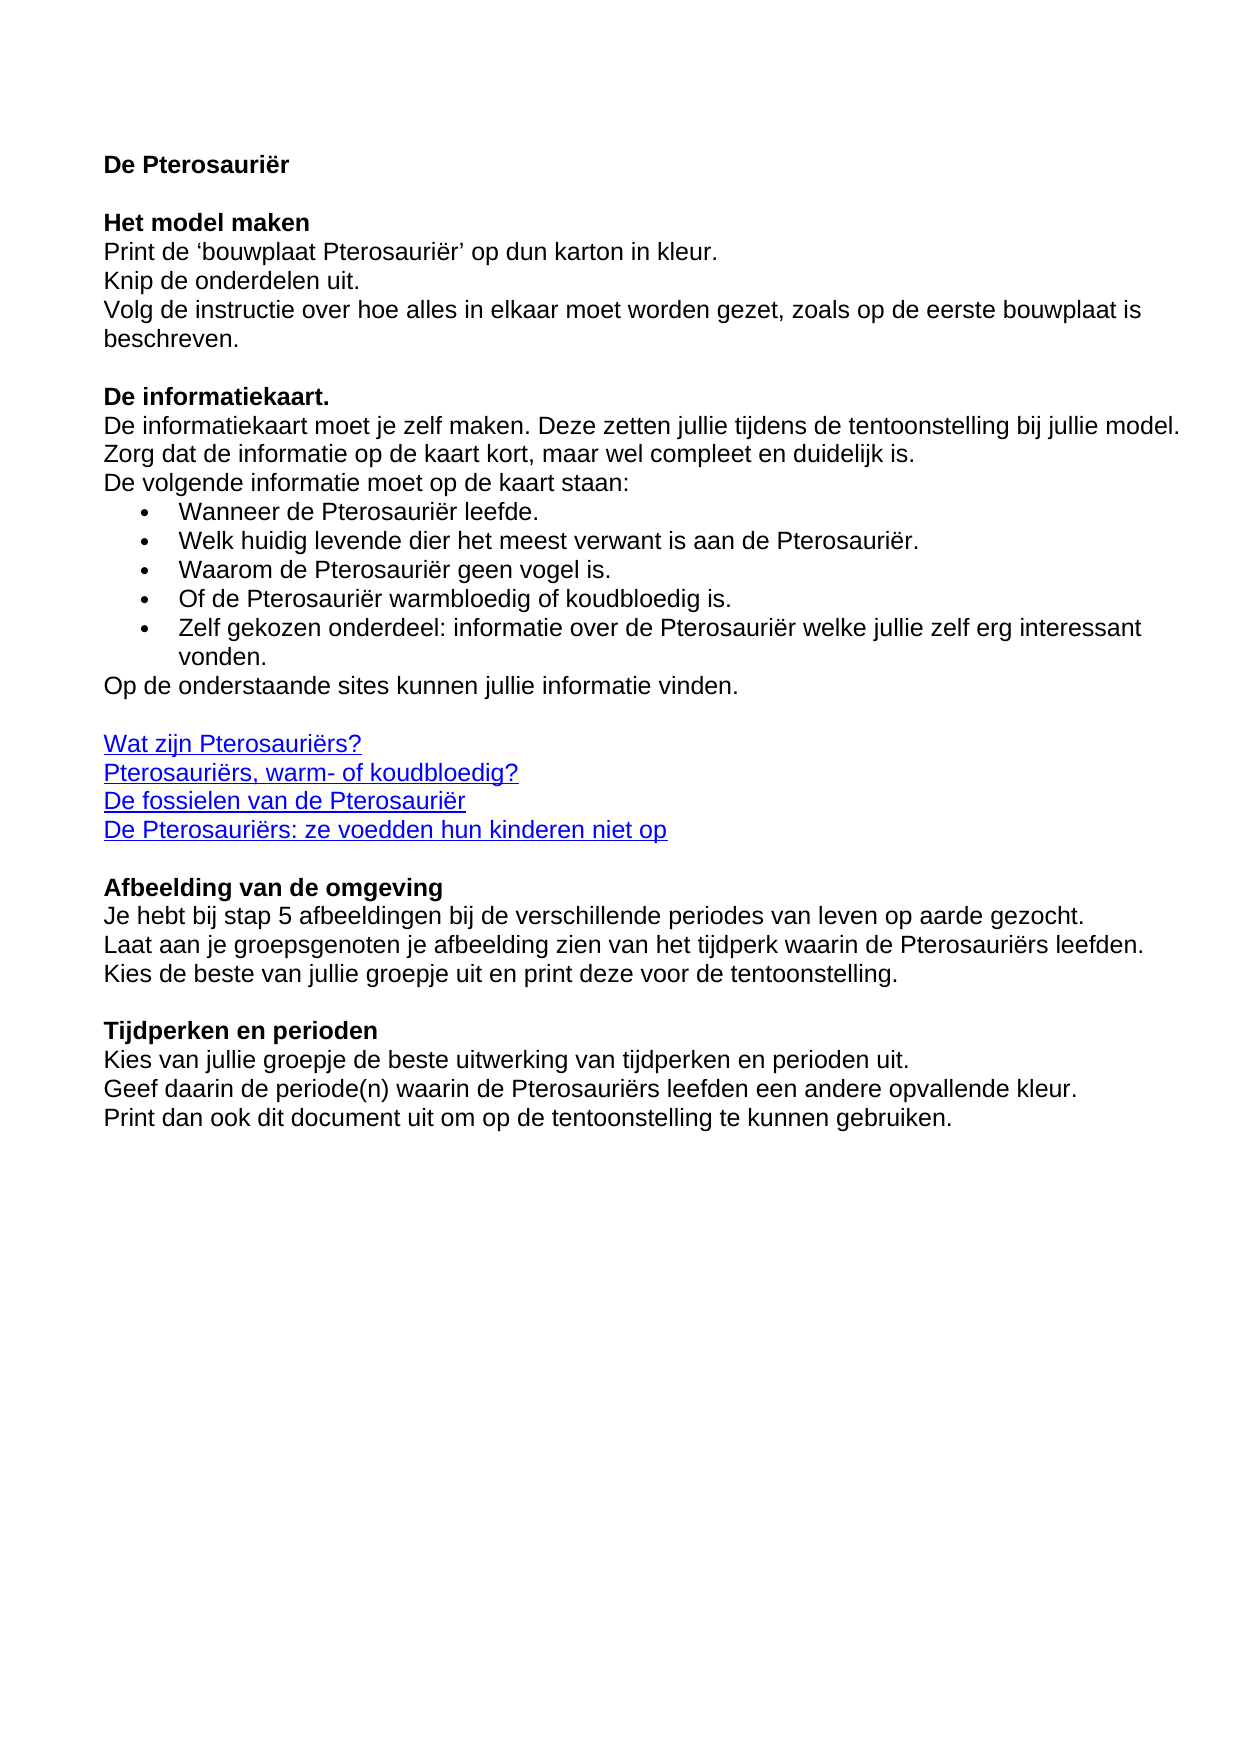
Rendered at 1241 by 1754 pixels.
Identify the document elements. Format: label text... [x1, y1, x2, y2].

text Je hebt bij stap 5 afbeeldingen bij de verschillende periodes van leven op aarde gezocht. [103, 901, 1196, 930]
text De volgende informatie moet op de kaart staan: [103, 468, 1196, 497]
text Print dan ook dit document uit om op de tentoonstelling te kunnen gebruiken. [103, 1102, 1196, 1131]
text De informatiekaart. [103, 382, 1196, 410]
list Wanneer de Pterosauriër leefde. [141, 497, 1196, 526]
list Waarom de Pterosauriër geen vogel is. [141, 555, 1196, 584]
text Knip de onderdelen uit. [103, 266, 1196, 295]
text Afbeelding van de omgeving [103, 872, 1196, 901]
list Zelf gekozen onderdeel: informatie over de Pterosauriër welke jullie zelf erg interessant vonden. [141, 613, 1196, 671]
text Kies de beste van jullie groepje uit en print deze voor de tentoonstelling. [103, 959, 1196, 987]
text Laat aan je groepsgenoten je afbeelding zien van het tijdperk waarin de Pterosauriërs leefden. [103, 930, 1196, 959]
text Op de onderstaande sites kunnen jullie informatie vinden. [103, 671, 1196, 699]
text Print de ‘bouwplaat Pterosauriër’ op dun karton in kleur. [103, 237, 1196, 266]
text De Pterosauriër [103, 150, 1196, 179]
list Welk huidig levende dier het meest verwant is aan de Pterosauriër. [141, 526, 1196, 555]
text Pterosauriërs, warm- of koudbloedig? [103, 757, 1196, 786]
text Geef daarin de periode(n) waarin de Pterosauriërs leefden een andere opvallende kleur. [103, 1074, 1196, 1102]
text Wat zijn Pterosauriërs? [103, 729, 1196, 757]
text Kies van jullie groepje de beste uitwerking van tijdperken en perioden uit. [103, 1045, 1196, 1074]
text Tijdperken en perioden [103, 1016, 1196, 1045]
text De fossielen van de Pterosauriër [103, 786, 1196, 815]
text Volg de instructie over hoe alles in elkaar moet worden gezet, zoals op de eerste bouwplaat is beschreven. [103, 295, 1196, 352]
text De informatiekaart moet je zelf maken. Deze zetten jullie tijdens de tentoonstelling bij jullie model. Zorg dat de informatie op de kaart kort, maar wel compleet en duidelijk is. [103, 411, 1196, 468]
text De Pterosauriërs: ze voedden hun kinderen niet op [103, 815, 1196, 844]
text Het model maken [103, 208, 1196, 237]
list Of de Pterosauriër warmbloedig of koudbloedig is. [141, 584, 1196, 613]
